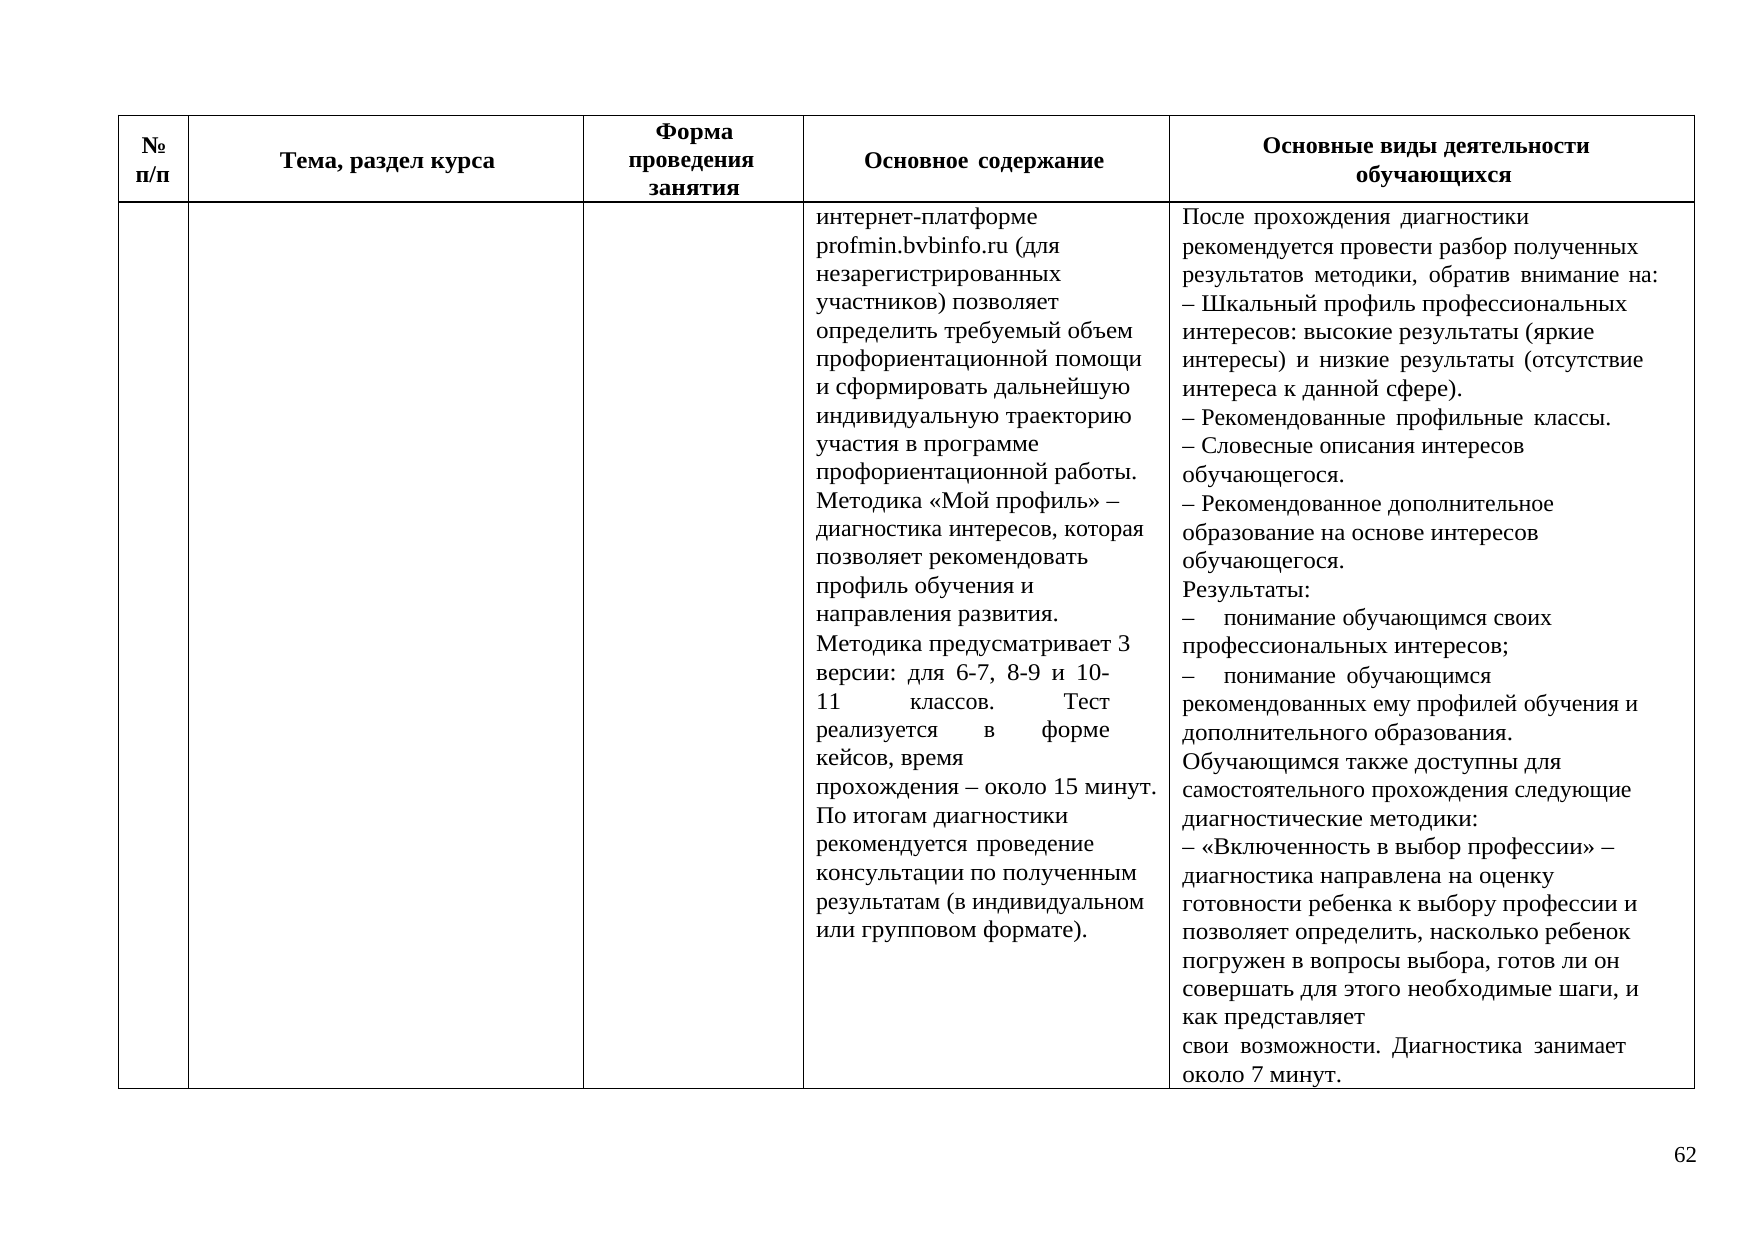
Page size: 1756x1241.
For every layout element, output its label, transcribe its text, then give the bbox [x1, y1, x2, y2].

table_header № п/п [119, 116, 188, 201]
table_cell После прохождения диагностики рекомендуется провести разбор полученных результатов методики, обратив внимание на: Шкальный профиль профессиональных интересов: высокие результаты (яркие интересы) и низкие результаты (отсутствие интереса к данной сфере). Рекомендованные профильные классы. Словесные описания интересов обучающегося. Рекомендованное дополнительное образование на основе интересов обучающегося. Результаты: понимание обучающимся своих профессиональных интересов; понимание обучающимся рекомендованных ему профилей обучения и дополнительного образования. Обучающимся также доступны для самостоятельного прохождения следующие диагностические методики: «Включенность в выбор профессии» – диагностика направлена на оценку готовности ребенка к выбору профессии и позволяет определить, насколько ребенок погружен в вопросы выбора, готов ли он совершать для этого необходимые шаги, и как представляет свои возможности. Диагностика занимает около 7 минут. [1170, 203, 1694, 1088]
table_cell [189, 203, 583, 1088]
table_header Основные виды деятельности обучающихся [1170, 116, 1694, 201]
table_header Основное содержание [804, 116, 1169, 201]
table_header Тема, раздел курса [189, 116, 583, 201]
table_cell [584, 203, 803, 1088]
table_header Форма проведения занятия [584, 116, 803, 201]
table_cell интернет-платформе profmin.bvbinfo.ru (для незарегистрированных участников) позволяет определить требуемый объем профориентационной помощи и сформировать дальнейшую индивидуальную траекторию участия в программе профориентационной работы. Методика «Мой профиль» – диагностика интересов, которая позволяет рекомендовать профиль обучения и направления развития. Методика предусматривает 3 версии: для 6-7, 8-9 и 10-11 классов. Тест реализуется в форме кейсов, время прохождения – около 15 минут. По итогам диагностики рекомендуется проведение консультации по полученным результатам (в индивидуальном или групповом формате). [804, 203, 1169, 1088]
table_cell [119, 203, 188, 1088]
